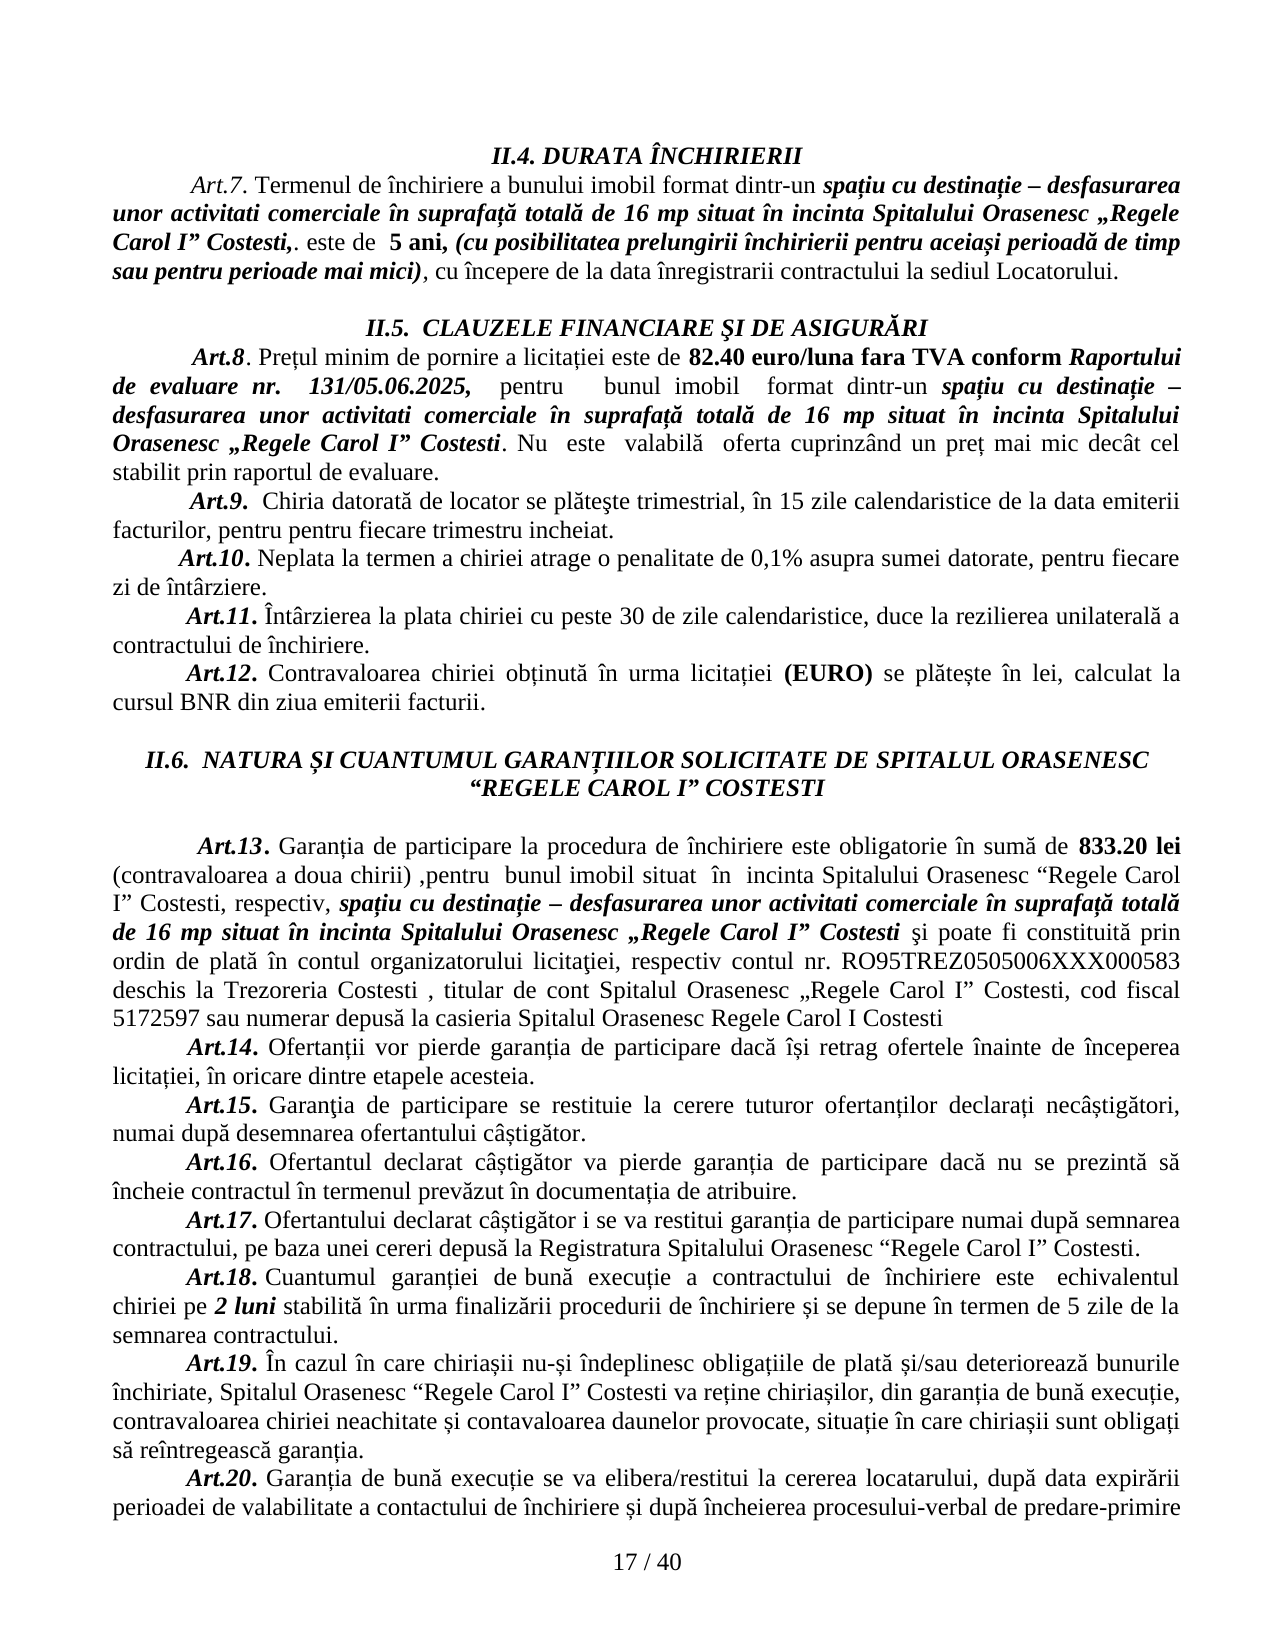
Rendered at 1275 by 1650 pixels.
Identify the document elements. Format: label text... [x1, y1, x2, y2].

text Art.19. În cazul în care chiriașii nu-și îndeplinesc obligațiile de plată și/sau deteriorează bunurile închiriate, Spitalul Orasenesc “Regele Carol I” Costesti va reține chiriașilor, din garanția de bună execuție, contravaloarea chiriei neachitate și contavaloarea daunelor provocate, situație în care chiriașii sunt obligați să reîntregească garanția. [112, 1348, 1181, 1463]
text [112, 1463, 1181, 1521]
text Art.9. Chiria datorată de locator se plăteşte trimestrial, în 15 zile calendaristice de la data emiterii facturilor, pentru pentru fiecare trimestru incheiat. [112, 486, 1181, 543]
text Art.12. Contravaloarea chiriei obținută în urma licitației (EURO) se plătește în lei, calculat la cursul BNR din ziua emiterii facturii. [112, 658, 1181, 716]
text II.6. NATURA ȘI CUANTUMUL GARANȚIILOR SOLICITATE DE SPITALUL ORASENESC “REGELE CAROL I” COSTESTI [112, 745, 1181, 802]
text Art.13. Garanția de participare la procedura de închiriere este obligatorie în sumă de 833.20 lei (contravaloarea a doua chirii) ,pentru bunul imobil situat în incinta Spitalului Orasenesc “Regele Carol I” Costesti, respectiv, spațiu cu destinație – desfasurarea unor activitati comerciale în suprafață totală de 16 mp situat în incinta Spitalului Orasenesc „Regele Carol I” Costesti şi poate fi constituită prin ordin de plată în contul organizatorului licitaţiei, respectiv contul nr. RO95TREZ0505006XXX000583 deschis la Trezoreria Costesti , titular de cont Spitalul Orasenesc „Regele Carol I” Costesti, cod fiscal 5172597 sau numerar depusă la casieria Spitalul Orasenesc Regele Carol I Costesti [112, 831, 1181, 1032]
text Art.11. Întârzierea la plata chiriei cu peste 30 de zile calendaristice, duce la rezilierea unilaterală a contractului de închiriere. [112, 601, 1181, 658]
text Art.8. Prețul minim de pornire a licitației este de 82.40 euro/luna fara TVA conform Raportului de evaluare nr. 131/05.06.2025, pentru bunul imobil format dintr-un spațiu cu destinație – desfasurarea unor activitati comerciale în suprafață totală de 16 mp situat în incinta Spitalului Orasenesc „Regele Carol I” Costesti. Nu este valabilă oferta cuprinzând un preț mai mic decât cel stabilit prin raportul de evaluare. [112, 342, 1181, 486]
text Art.7. Termenul de închiriere a bunului imobil format dintr-un spațiu cu destinație – desfasurarea unor activitati comerciale în suprafață totală de 16 mp situat în incinta Spitalului Orasenesc „Regele Carol I” Costesti,. este de 5 ani, (cu posibilitatea prelungirii închirierii pentru aceiași perioadă de timp sau pentru perioade mai mici), cu începere de la data înregistrarii contractului la sediul Locatorului. [112, 170, 1181, 285]
text II.5. CLAUZELE FINANCIARE ŞI DE ASIGURĂRI [112, 313, 1181, 342]
text Art.16. Ofertantul declarat câștigător va pierde garanția de participare dacă nu se prezintă să încheie contractul în termenul prevăzut în documentația de atribuire. [112, 1147, 1181, 1205]
text II.4. DURATA ÎNCHIRIERII [112, 141, 1181, 170]
text Art.18. Cuantumul garanției de bună execuție a contractului de închiriere este echivalentul chiriei pe 2 luni stabilită în urma finalizării procedurii de închiriere și se depune în termen de 5 zile de la semnarea contractului. [112, 1262, 1181, 1348]
text Art.15. Garanţia de participare se restituie la cerere tuturor ofertanților declarați necâștigători, numai după desemnarea ofertantului câștigător. [112, 1090, 1181, 1147]
text Art.10. Neplata la termen a chiriei atrage o penalitate de 0,1% asupra sumei datorate, pentru fiecare zi de întârziere. [112, 543, 1181, 601]
text Art.17. Ofertantului declarat câștigător i se va restitui garanția de participare numai după semnarea contractului, pe baza unei cereri depusă la Registratura Spitalului Orasenesc “Regele Carol I” Costesti. [112, 1205, 1181, 1262]
text Art.14. Ofertanții vor pierde garanția de participare dacă își retrag ofertele înainte de începerea licitației, în oricare dintre etapele acesteia. [112, 1032, 1181, 1090]
